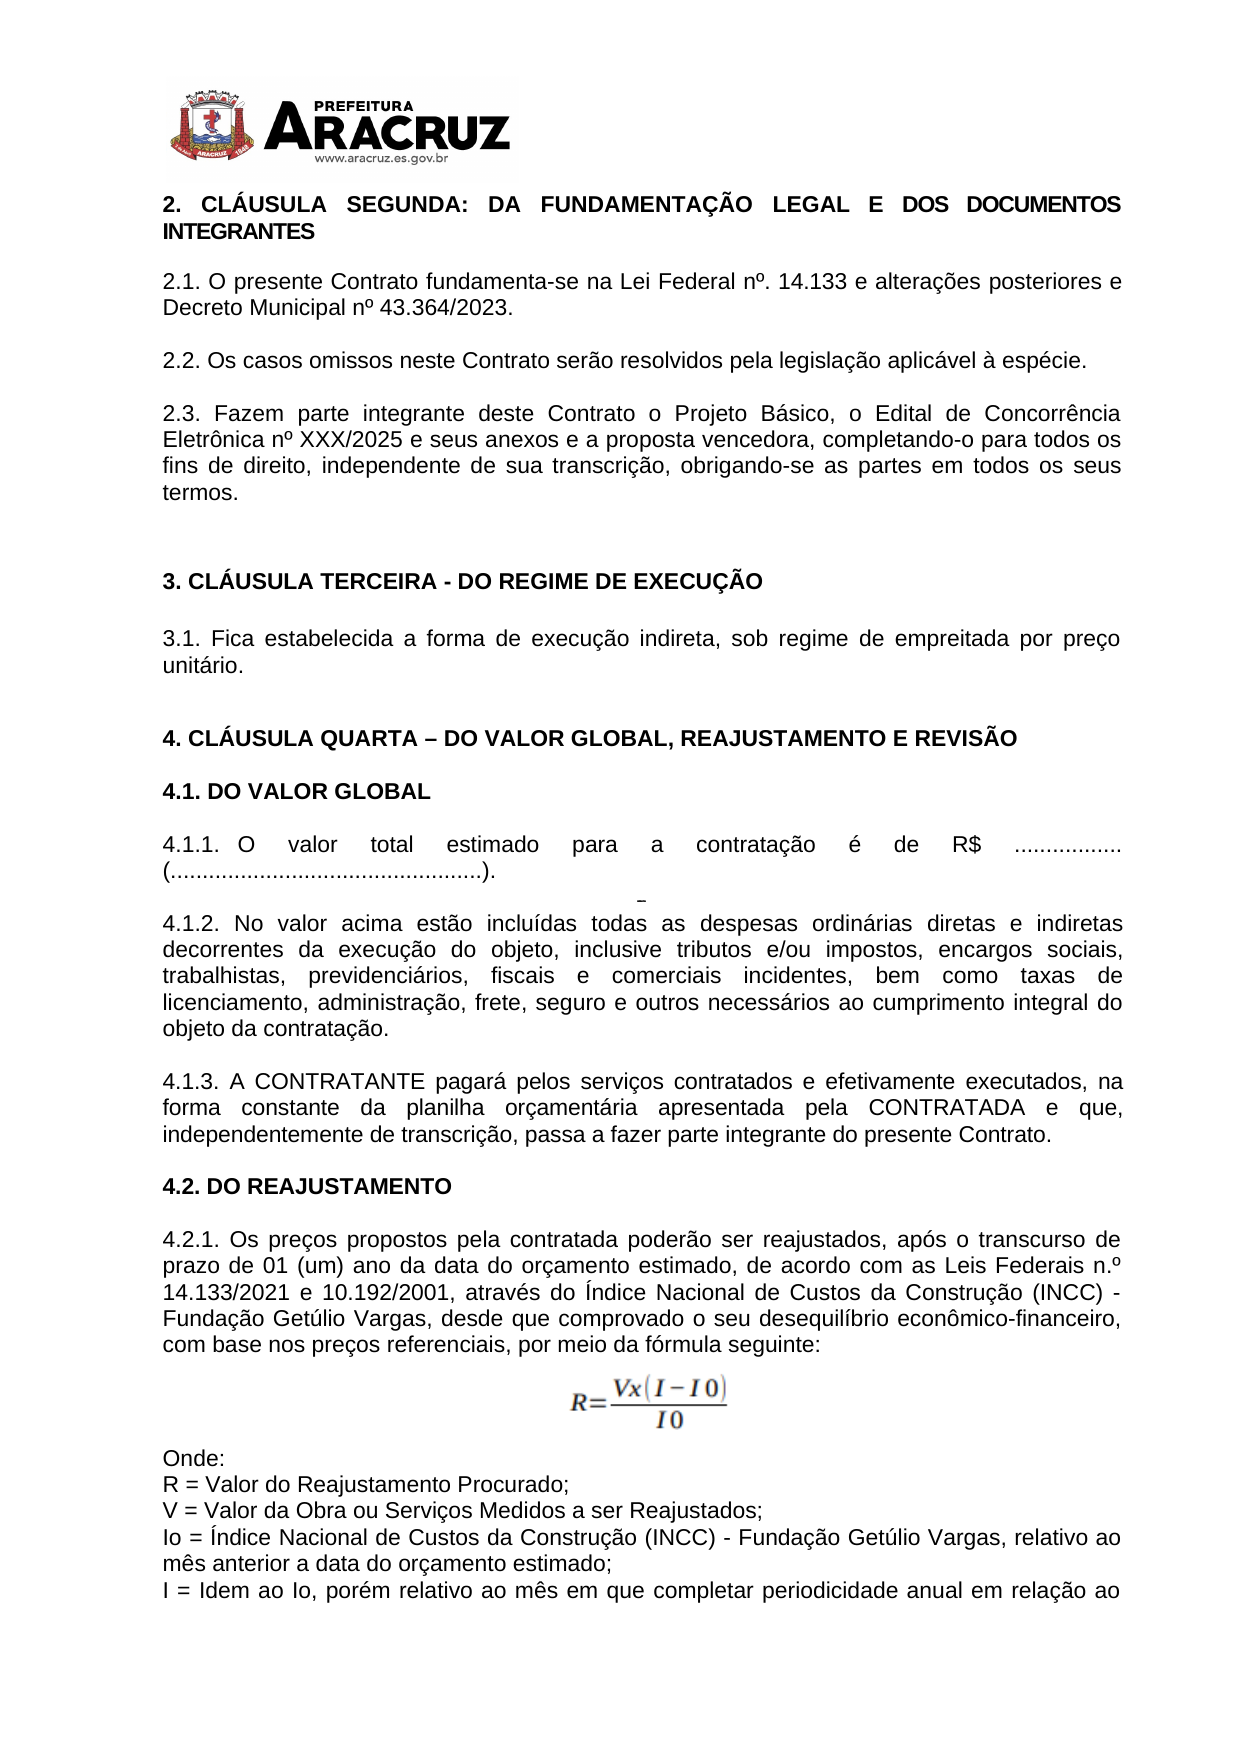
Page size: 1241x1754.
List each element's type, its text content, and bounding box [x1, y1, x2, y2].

list 3. CLÁUSULA TERCEIRA - DO REGIME DE EXECUÇÃO [162, 568, 1122, 594]
text 4.1.2. No valor acima estão incluídas todas as despesas ordinárias diretas e indiretas decorrentes da execução do objeto, inclusive tributos e/ou impostos, encargos sociais, trabalhistas, previdenciários, fiscais e comerciais incidentes, bem como taxas de licenciamento, administração, frete, seguro e outros necessários ao cumprimento integral do objeto da contratação. [162, 910, 1124, 1041]
picture [567, 1357, 743, 1449]
subtitle 2. CLÁUSULA SEGUNDA: DA FUNDAMENTAÇÃO LEGAL E DOS DOCUMENTOS INTEGRANTES [162, 191, 1122, 244]
text 4.1. DO VALOR GLOBAL [162, 778, 1124, 804]
list 2.1. O presente Contrato fundamenta-se na Lei Federal nº. 14.133 e alterações posteriores e Decreto Municipal nº 43.364/2023. [162, 268, 1122, 321]
text 4.1.3. A CONTRATANTE pagará pelos serviços contratados e efetivamente executados, na forma constante da planilha orçamentária apresentada pela CONTRATADA e que, independentemente de transcrição, passa a fazer parte integrante do presente Contrato. [162, 1068, 1124, 1147]
subtitle 4.2.1. Os preços propostos pela contratada poderão ser reajustados, após o transcurso de prazo de 01 (um) ano da data do orçamento estimado, de acordo com as Leis Federais n.º 14.133/2021 e 10.192/2001, através do Índice Nacional de Custos da Construção (INCC) - Fundação Getúlio Vargas, desde que comprovado o seu desequilíbrio econômico-financeiro, com base nos preços referenciais, por meio da fórmula seguinte: [162, 1226, 1122, 1358]
picture [166, 76, 519, 183]
subtitle V = Valor da Obra ou Serviços Medidos a ser Reajustados; [162, 1497, 1122, 1524]
text 3.1. Fica estabelecida a forma de execução indireta, sob regime de empreitada por preço unitário. [162, 625, 1122, 678]
subtitle Io = Índice Nacional de Custos da Construção (INCC) - Fundação Getúlio Vargas, relativo ao mês anterior a data do orçamento estimado; [162, 1524, 1122, 1577]
list 4. CLÁUSULA QUARTA – DO VALOR GLOBAL, REAJUSTAMENTO E REVISÃO [162, 725, 1124, 752]
list 2.3. Fazem parte integrante deste Contrato o Projeto Básico, o Edital de Concorrência Eletrônica nº XXX/2025 e seus anexos e a proposta vencedora, completando-o para todos os fins de direito, independente de sua transcrição, obrigando-se as partes em todos os seus termos. [162, 400, 1122, 505]
list 2.2. Os casos omissos neste Contrato serão resolvidos pela legislação aplicável à espécie. [162, 347, 1122, 373]
list 4.2. DO REAJUSTAMENTO [162, 1173, 1122, 1199]
subtitle I = Idem ao Io, porém relativo ao mês em que completar periodicidade anual em relação ao mês anterior a data do orçamento estimado. [162, 1577, 1122, 1603]
subtitle Onde: [162, 1445, 1122, 1471]
subtitle R = Valor do Reajustamento Procurado; [162, 1471, 1122, 1497]
text 4.1.1. O valor total estimado para a contratação é de R$ .................(.................................................). [162, 831, 1124, 883]
